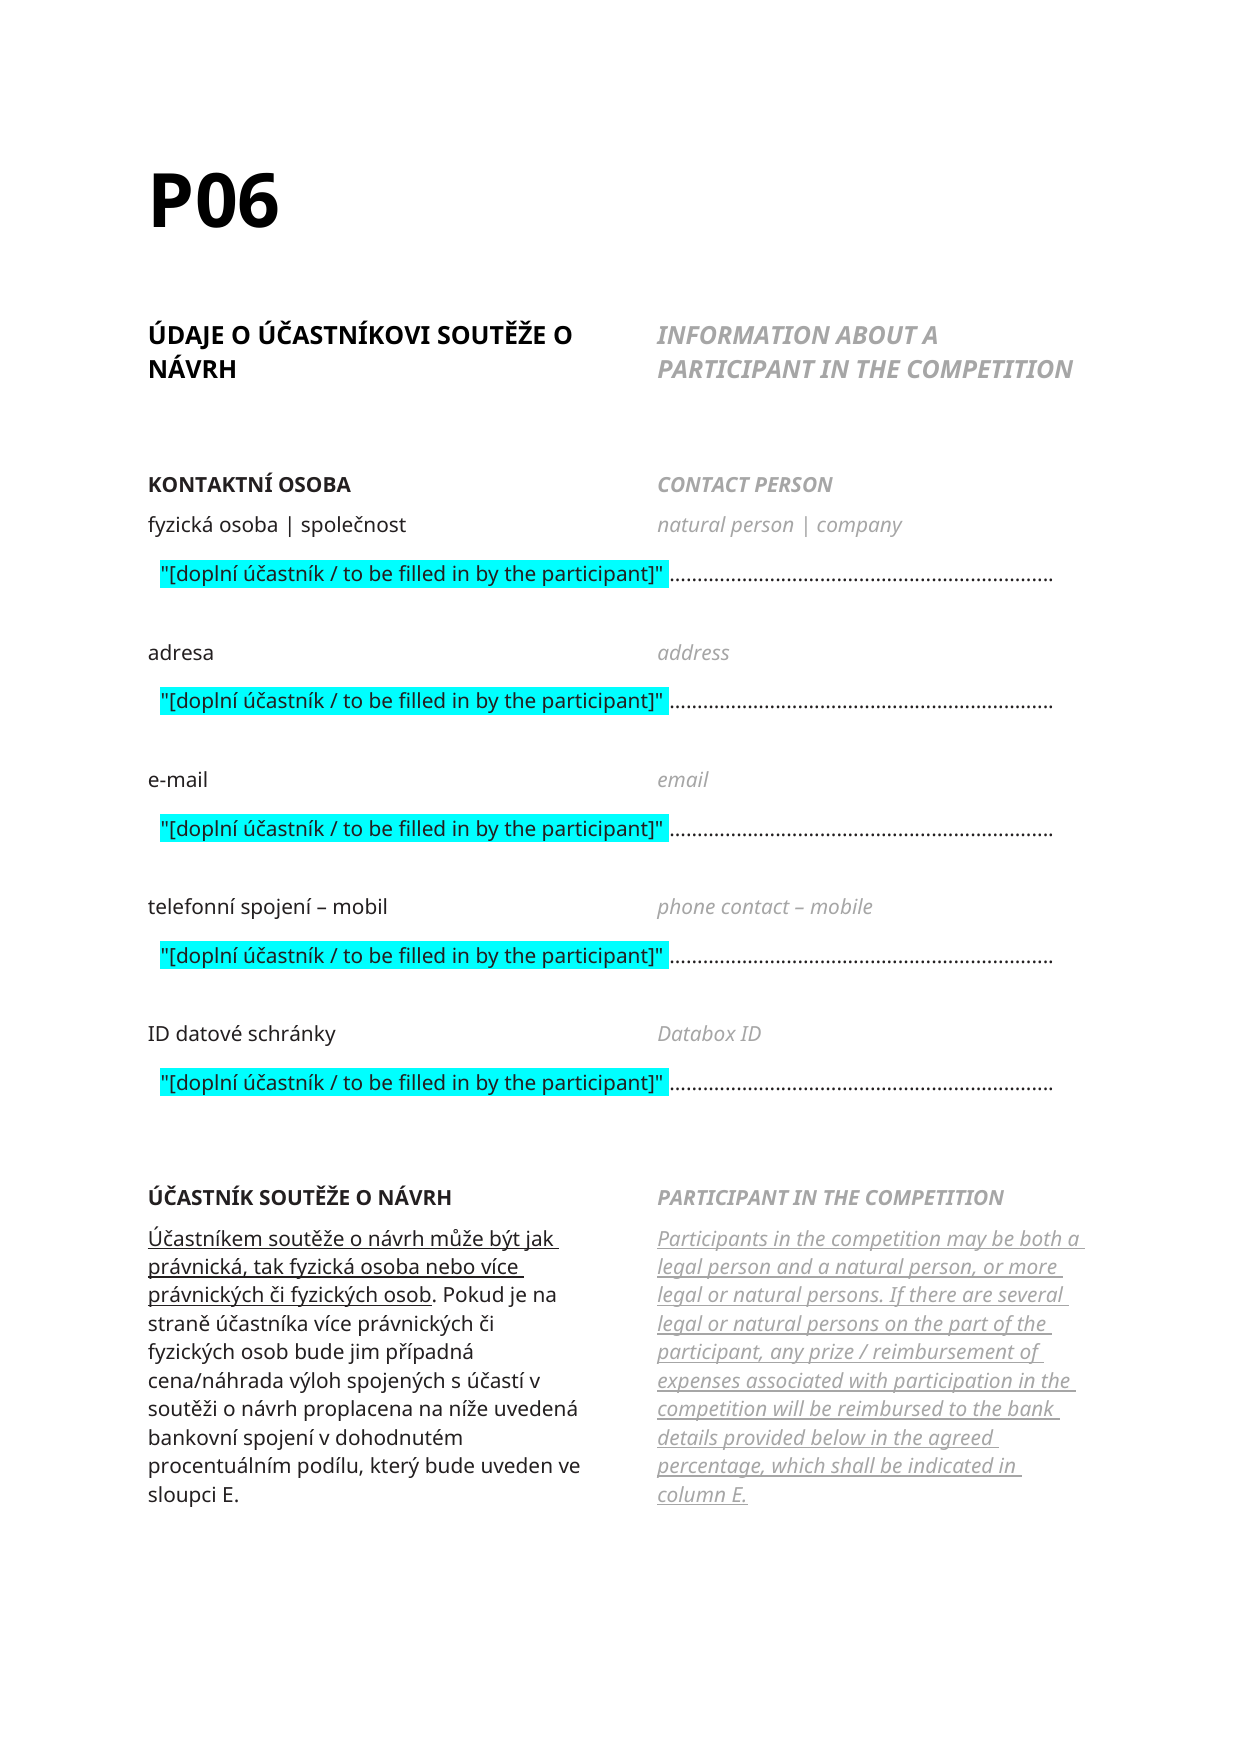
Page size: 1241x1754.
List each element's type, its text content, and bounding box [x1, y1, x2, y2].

text ÚDAJE O ÚČASTNÍKOVI SOUTĚŽE O NÁVRH [148, 318, 583, 386]
text phone contact – mobile [657, 892, 1093, 920]
text Participants in the competition may be both a legal person and a natural person, or more legal or natural persons. If there are several legal or natural persons on the part of the participant, any prize / reimbursement of expenses associated with participation in the competition will be reimbursed to the bank details provided below in the agreed percentage, which shall be indicated in column E. [657, 1224, 1093, 1508]
text fyzická osoba | společnost [148, 511, 583, 539]
text ..................................................................... [160, 559, 1093, 588]
text P06 [148, 148, 1093, 250]
text Databox ID [657, 1019, 1093, 1047]
text PARTICIPANT IN THE COMPETITION [657, 1183, 1093, 1211]
text ÚČASTNÍK SOUTĚŽE O NÁVRH [148, 1183, 583, 1211]
text natural person | company [657, 511, 1093, 539]
text CONTACT PERSON [657, 470, 1093, 498]
text ..................................................................... [669, 814, 1093, 842]
text KONTAKTNÍ OSOBA [148, 470, 583, 498]
text ID datové schránky [148, 1019, 583, 1047]
text telefonní spojení – mobil [148, 892, 583, 920]
text ..................................................................... [669, 941, 1093, 969]
text ..................................................................... [669, 1068, 1093, 1096]
text e-mail [148, 765, 583, 793]
text adresa [148, 638, 583, 666]
text INFORMATION ABOUT A PARTICIPANT IN THE COMPETITION [657, 318, 1093, 386]
text address [657, 638, 1093, 666]
text email [657, 765, 1093, 793]
text Účastníkem soutěže o návrh může být jak právnická, tak fyzická osoba nebo více právnických či fyzických osob. Pokud je na straně účastníka více právnických či fyzických osob bude jim případná cena/náhrada výloh spojených s účastí v soutěži o návrh proplacena na níže uvedená bankovní spojení v dohodnutém procentuálním podílu, který bude uveden ve sloupci E. [148, 1224, 583, 1508]
text ..................................................................... [669, 687, 1093, 715]
